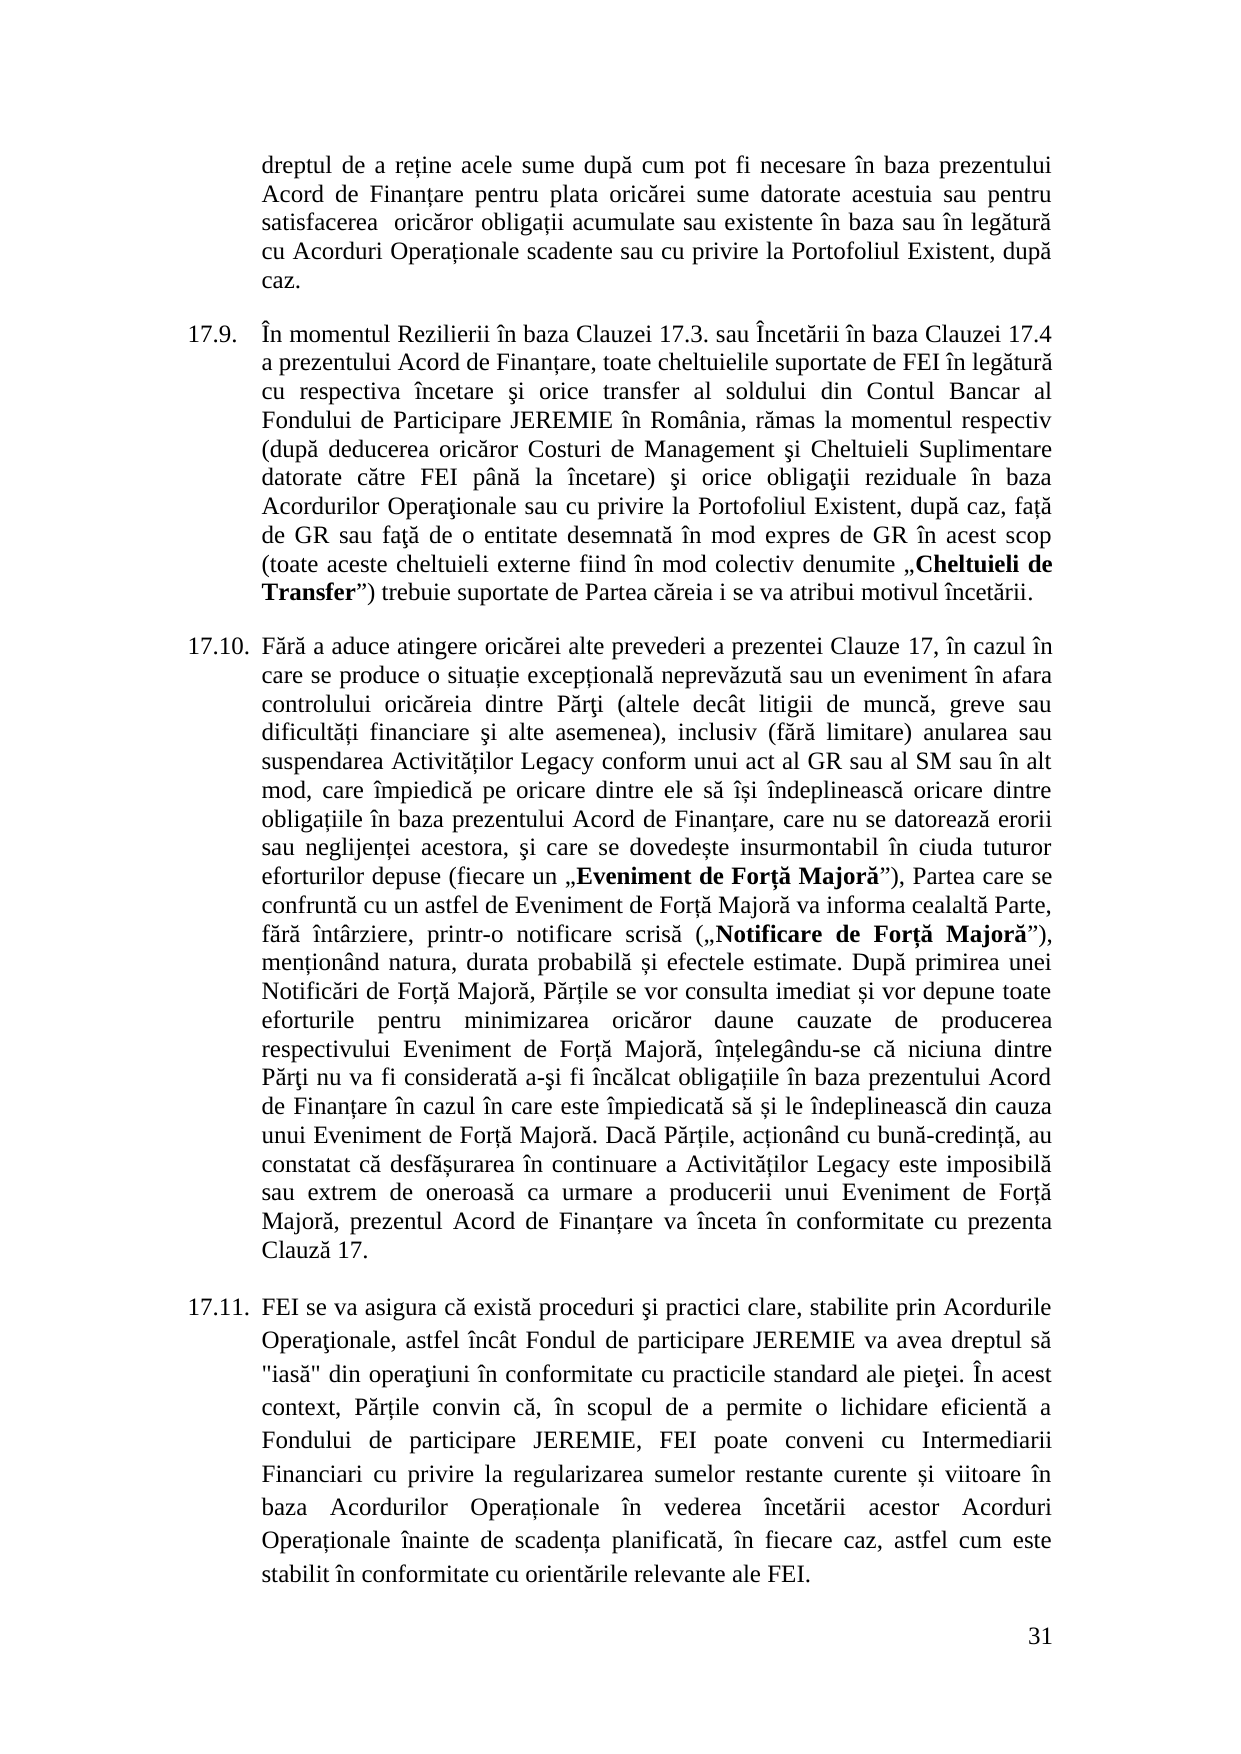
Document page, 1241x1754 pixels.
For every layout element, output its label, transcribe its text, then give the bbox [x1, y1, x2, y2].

list În momentul Rezilierii în baza Clauzei 17.3. sau Încetării în baza Clauzei 17.4 a prezentului Acord de Finanțare, toate cheltuielile suportate de FEI în legătură cu respectiva încetare şi orice transfer al soldului din Contul Bancar al Fondului de Participare JEREMIE în România, rămas la momentul respectiv (după deducerea oricăror Costuri de Management şi Cheltuieli Suplimentare datorate către FEI până la încetare) şi orice obligaţii reziduale în baza Acordurilor Operaţionale sau cu privire la Portofoliul Existent, după caz, față de GR sau faţă de o entitate desemnată în mod expres de GR în acest scop (toate aceste cheltuieli externe fiind în mod colectiv denumite „Cheltuieli de Transfer”) trebuie suportate de Partea căreia i se va atribui motivul încetării. [187, 319, 1053, 606]
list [187, 150, 1053, 294]
list FEI se va asigura că există proceduri şi practici clare, stabilite prin Acordurile Operaţionale, astfel încât Fondul de participare JEREMIE va avea dreptul să "iasă" din operaţiuni în conformitate cu practicile standard ale pieţei. În acest context, Părțile convin că, în scopul de a permite o lichidare eficientă a Fondului de participare JEREMIE, FEI poate conveni cu Intermediarii Financiari cu privire la regularizarea sumelor restante curente și viitoare în baza Acordurilor Operaționale în vederea încetării acestor Acorduri Operaționale înainte de scadența planificată, în fiecare caz, astfel cum este stabilit în conformitate cu orientările relevante ale FEI. [187, 1289, 1053, 1589]
list Fără a aduce atingere oricărei alte prevederi a prezentei Clauze 17, în cazul în care se produce o situație excepțională neprevăzută sau un eveniment în afara controlului oricăreia dintre Părţi (altele decât litigii de muncă, greve sau dificultăți financiare şi alte asemenea), inclusiv (fără limitare) anularea sau suspendarea Activităților Legacy conform unui act al GR sau al SM sau în alt mod, care împiedică pe oricare dintre ele să își îndeplinească oricare dintre obligațiile în baza prezentului Acord de Finanțare, care nu se datorează erorii sau neglijenței acestora, şi care se dovedește insurmontabil în ciuda tuturor eforturilor depuse (fiecare un „Eveniment de Forță Majoră”), Partea care se confruntă cu un astfel de Eveniment de Forță Majoră va informa cealaltă Parte, fără întârziere, printr-o notificare scrisă („Notificare de Forță Majoră”), menționând natura, durata probabilă și efectele estimate. După primirea unei Notificări de Forță Majoră, Părțile se vor consulta imediat și vor depune toate eforturile pentru minimizarea oricăror daune cauzate de producerea respectivului Eveniment de Forță Majoră, înțelegându-se că niciuna dintre Părţi nu va fi considerată a-şi fi încălcat obligațiile în baza prezentului Acord de Finanțare în cazul în care este împiedicată să și le îndeplinească din cauza unui Eveniment de Forță Majoră. Dacă Părțile, acționând cu bună-credință, au constatat că desfășurarea în continuare a Activităților Legacy este imposibilă sau extrem de oneroasă ca urmare a producerii unui Eveniment de Forță Majoră, prezentul Acord de Finanțare va înceta în conformitate cu prezenta Clauză 17. [187, 631, 1053, 1264]
